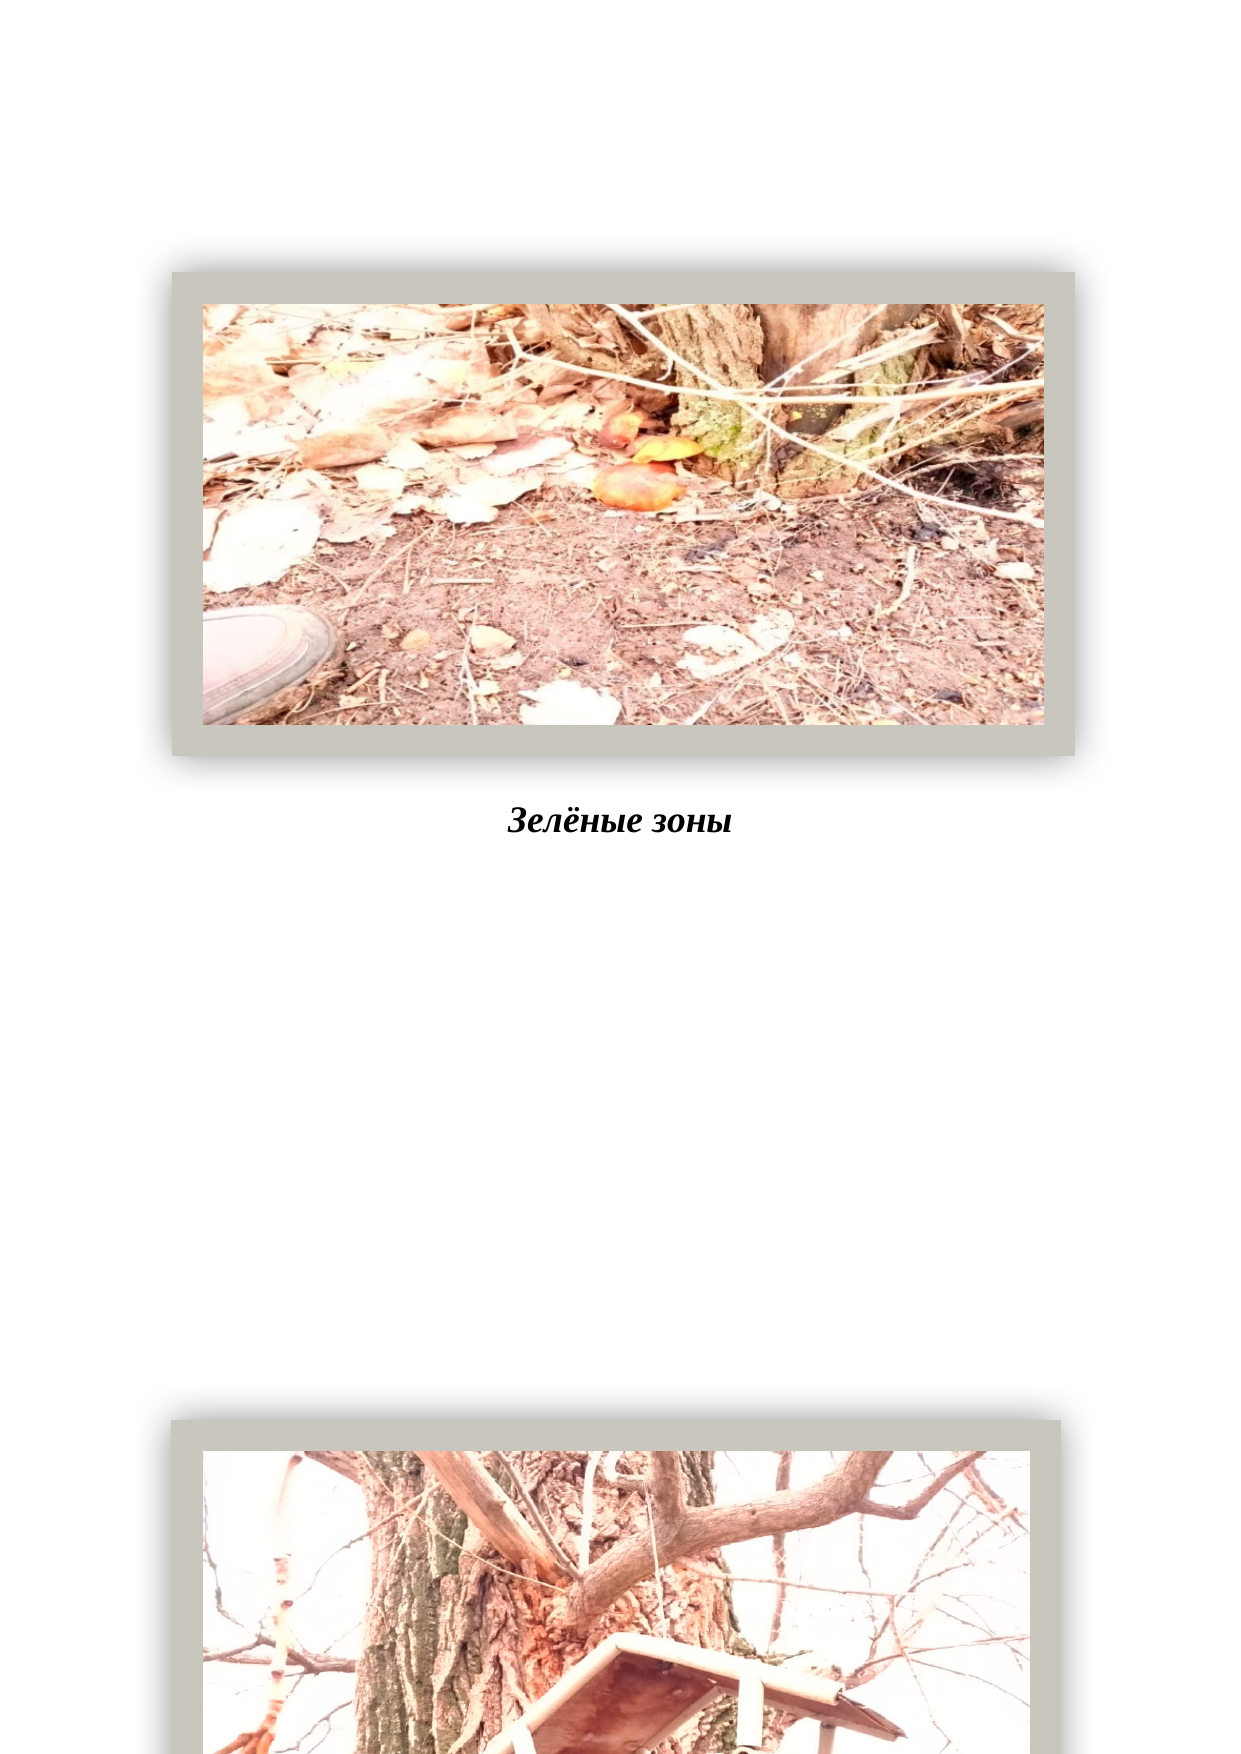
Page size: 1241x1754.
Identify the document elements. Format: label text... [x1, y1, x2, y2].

picture [203, 1451, 1030, 1754]
picture [203, 304, 1044, 725]
